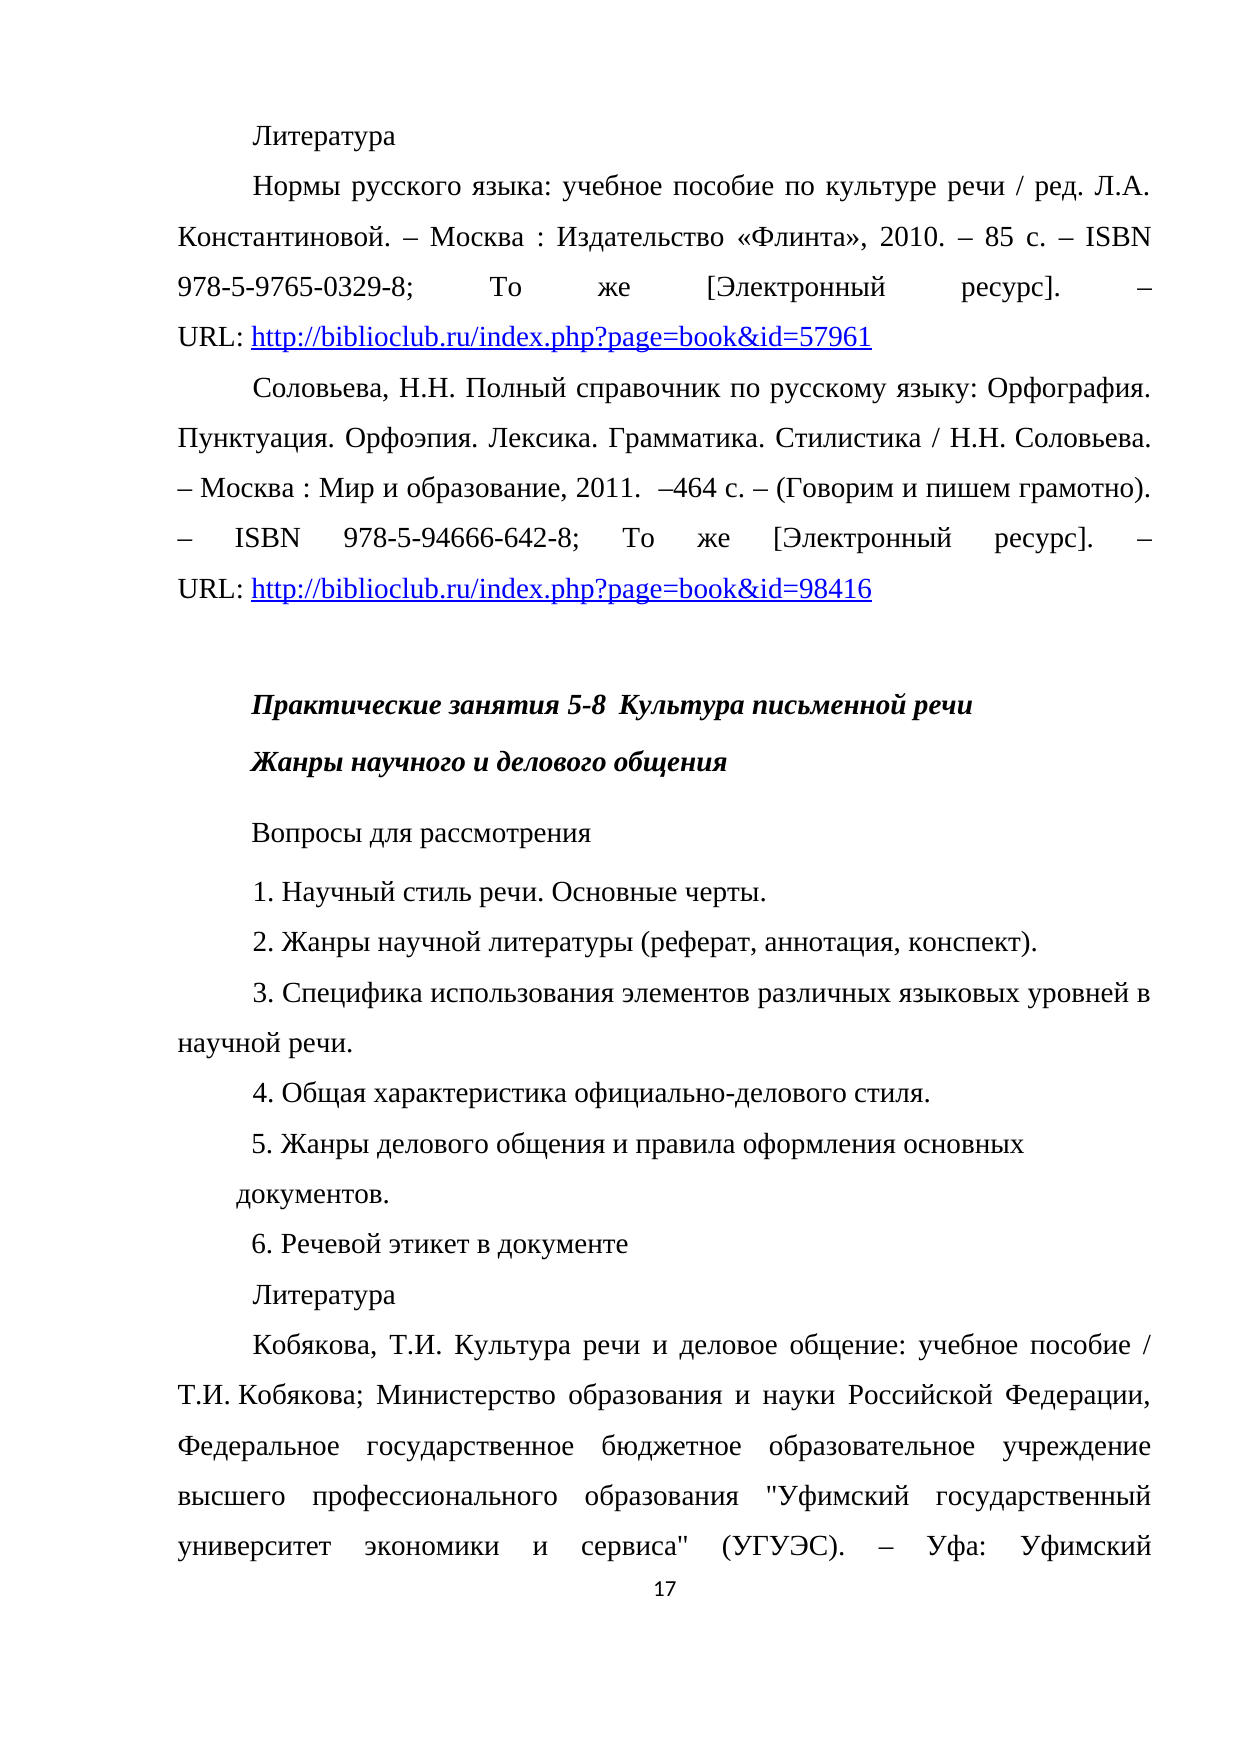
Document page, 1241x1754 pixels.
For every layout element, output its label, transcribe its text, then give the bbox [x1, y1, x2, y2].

text Соловьева, Н.Н. Полный справочник по русскому языку: Орфография. Пунктуация. Орфоэпия. Лексика. Грамматика. Стилистика / Н.Н. Соловьева. – Москва : Мир и образование, 2011. –464 с. – (Говорим и пишем грамотно). – ISBN 978-5-94666-642-8; То же [Электронный ресурс]. –URL: http://biblioclub.ru/index.php?page=book&id=98416 [177, 370, 1152, 604]
text Практические занятия 5-8 Культура письменной речи [177, 687, 1152, 721]
list Жанры делового общения и правила оформления основных документов. [236, 1126, 1152, 1210]
text Вопросы для рассмотрения [177, 815, 1152, 848]
text 3. Специфика использования элементов различных языковых уровней в научной речи. [177, 975, 1152, 1059]
text 1. Научный стиль речи. Основные черты. [177, 874, 1152, 908]
text Жанры научного и делового общения [177, 744, 1152, 777]
text 2. Жанры научной литературы (реферат, аннотация, конспект). [177, 924, 1152, 958]
text Нормы русского языка: учебное пособие по культуре речи / ред. Л.А. Константиновой. – Москва : Издательство «Флинта», 2010. – 85 с. – ISBN 978-5-9765-0329-8; То же [Электронный ресурс]. – URL: http://biblioclub.ru/index.php?page=book&id=57961 [177, 168, 1152, 353]
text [177, 1327, 1152, 1562]
list Речевой этикет в документе [236, 1226, 1152, 1260]
text Литература [177, 118, 1152, 152]
text Литература [177, 1277, 1152, 1310]
text 4. Общая характеристика официально-делового стиля. [177, 1076, 1152, 1109]
